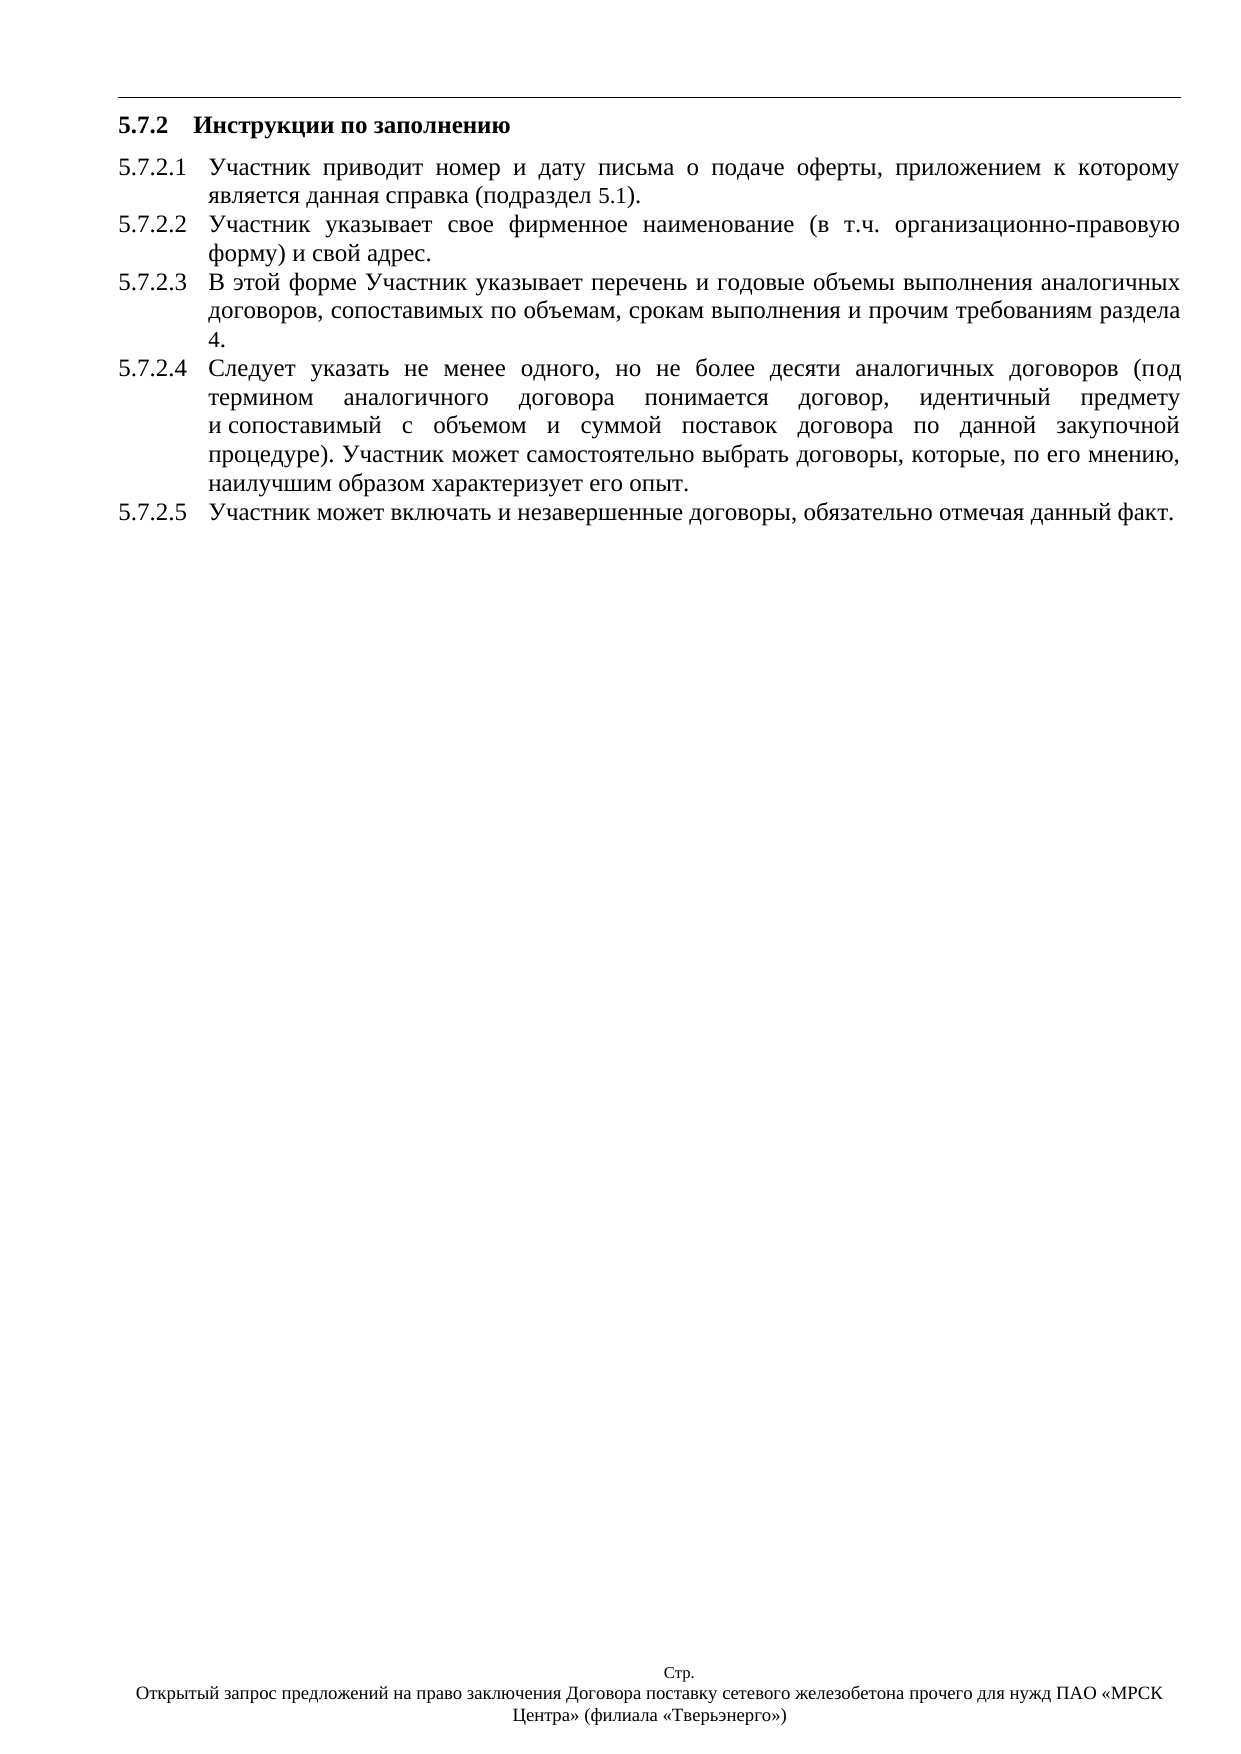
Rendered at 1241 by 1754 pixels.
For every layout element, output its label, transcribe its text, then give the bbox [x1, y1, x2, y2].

list Участник приводит номер и дату письма о подаче оферты, приложением к которому является данная справка (подраздел 5.1). [118, 152, 1181, 209]
subtitle Инструкции по заполнению [118, 111, 1181, 139]
list Следует указать не менее одного, но не более десяти аналогичных договоров (под термином аналогичного договора понимается договор, идентичный предмету и сопоставимый с объемом и суммой поставок договора по данной закупочной процедуре). Участник может самостоятельно выбрать договоры, которые, по его мнению, наилучшим образом характеризует его опыт. [118, 353, 1181, 497]
list Участник может включать и незавершенные договоры, обязательно отмечая данный факт. [118, 497, 1181, 526]
list Участник указывает свое фирменное наименование (в т.ч. организационно-правовую форму) и свой адрес. [118, 209, 1181, 267]
list В этой форме Участник указывает перечень и годовые объемы выполнения аналогичных договоров, сопоставимых по объемам, срокам выполнения и прочим требованиям раздела 4. [118, 267, 1181, 353]
